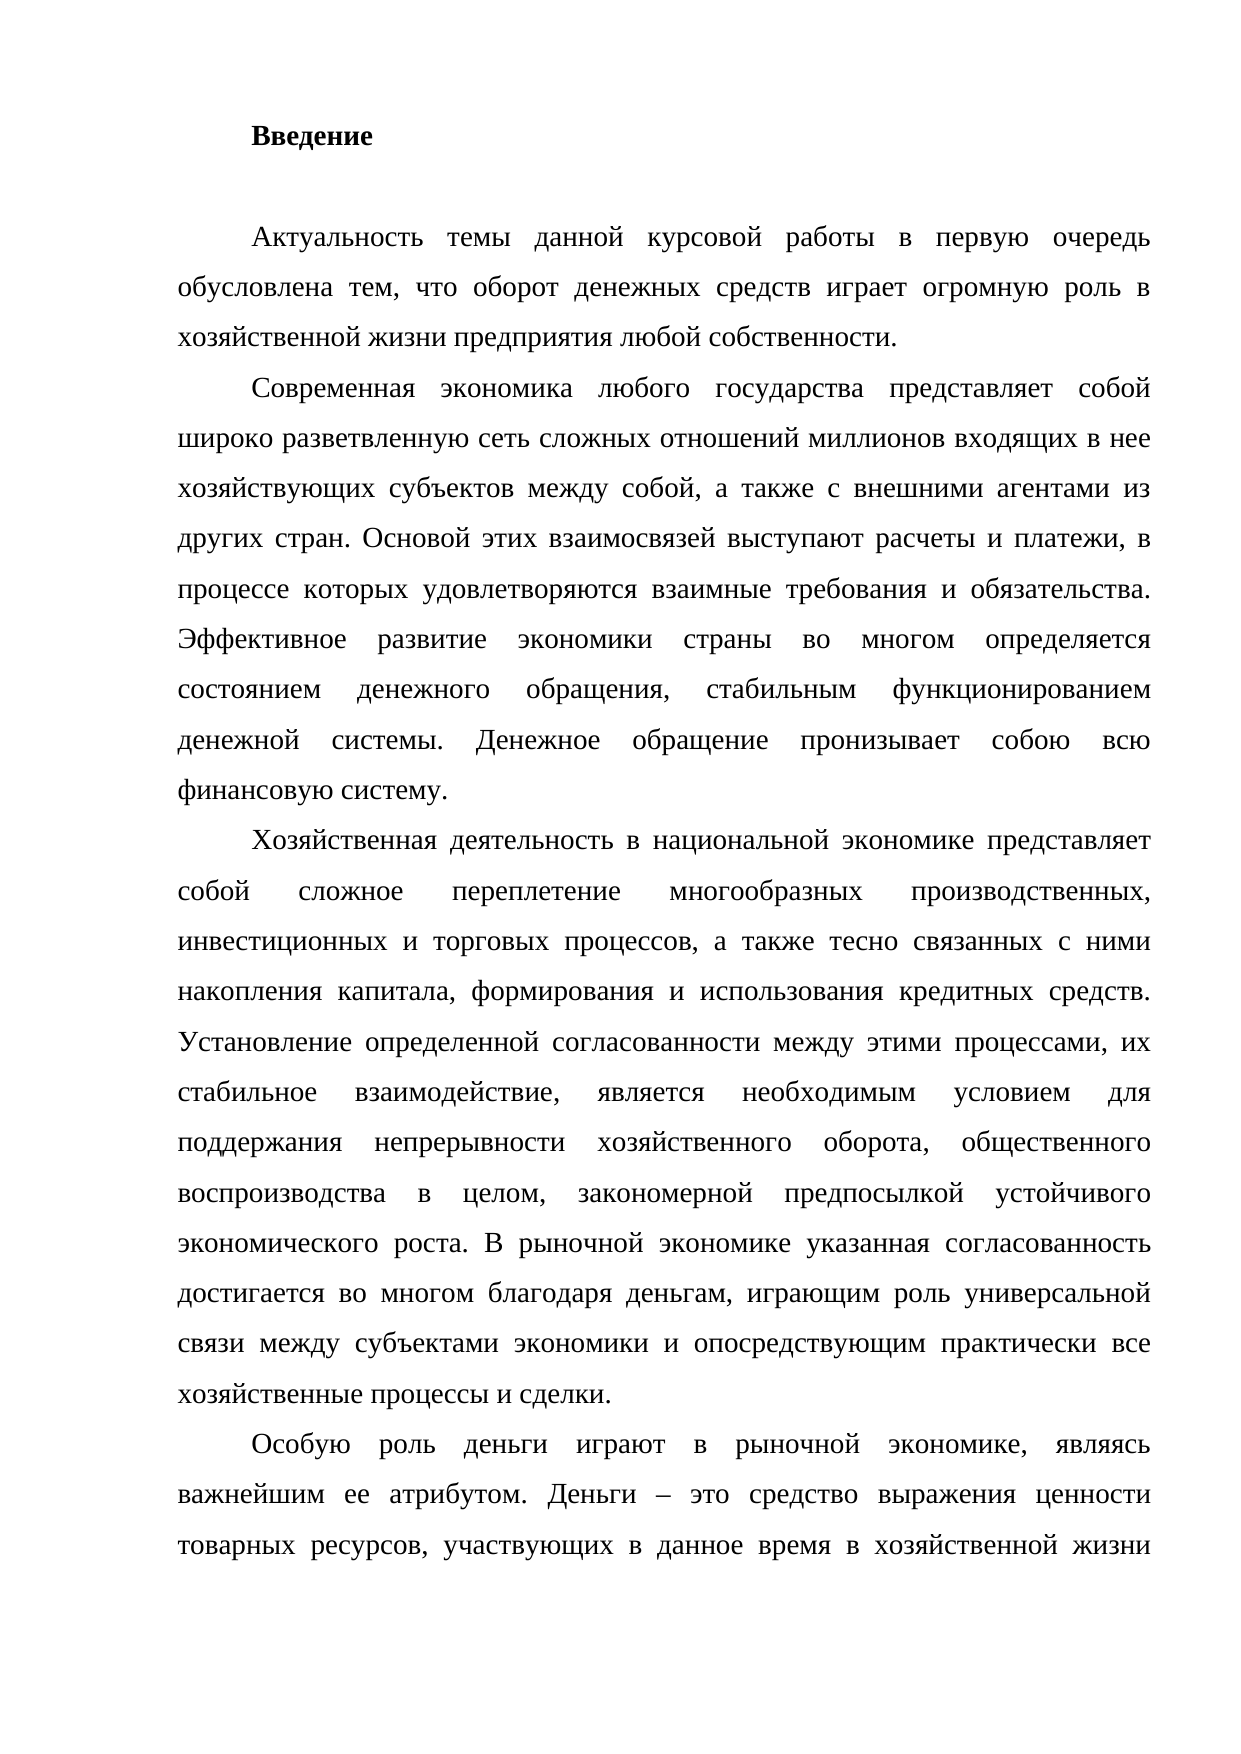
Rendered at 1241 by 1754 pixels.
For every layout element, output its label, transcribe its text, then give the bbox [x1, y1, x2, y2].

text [177, 1426, 1152, 1560]
text Хозяйственная деятельность в национальной экономике представляет собой сложное переплетение многообразных производственных, инвестиционных и торговых процессов, а также тесно связанных с ними накопления капитала, формирования и использования кредитных средств. Установление определенной согласованности между этими процессами, их стабильное взаимодействие, является необходимым условием для поддержания непрерывности хозяйственного оборота, общественного воспроизводства в целом, закономерной предпосылкой устойчивого экономического роста. В рыночной экономике указанная согласованность достигается во многом благодаря деньгам, играющим роль универсальной связи между субъектами экономики и опосредствующим практически все хозяйственные процессы и сделки. [177, 822, 1152, 1409]
subtitle Введение [177, 118, 1152, 152]
text Актуальность темы данной курсовой работы в первую очередь обусловлена тем, что оборот денежных средств играет огромную роль в хозяйственной жизни предприятия любой собственности. [177, 219, 1152, 353]
text Современная экономика любого государства представляет собой широко разветвленную сеть сложных отношений миллионов входящих в нее хозяйствующих субъектов между собой, а также с внешними агентами из других стран. Основой этих взаимосвязей выступают расчеты и платежи, в процессе которых удовлетворяются взаимные требования и обязательства. Эффективное развитие экономики страны во многом определяется состоянием денежного обращения, стабильным функционированием денежной системы. Денежное обращение пронизывает собою всю финансовую систему. [177, 370, 1152, 806]
